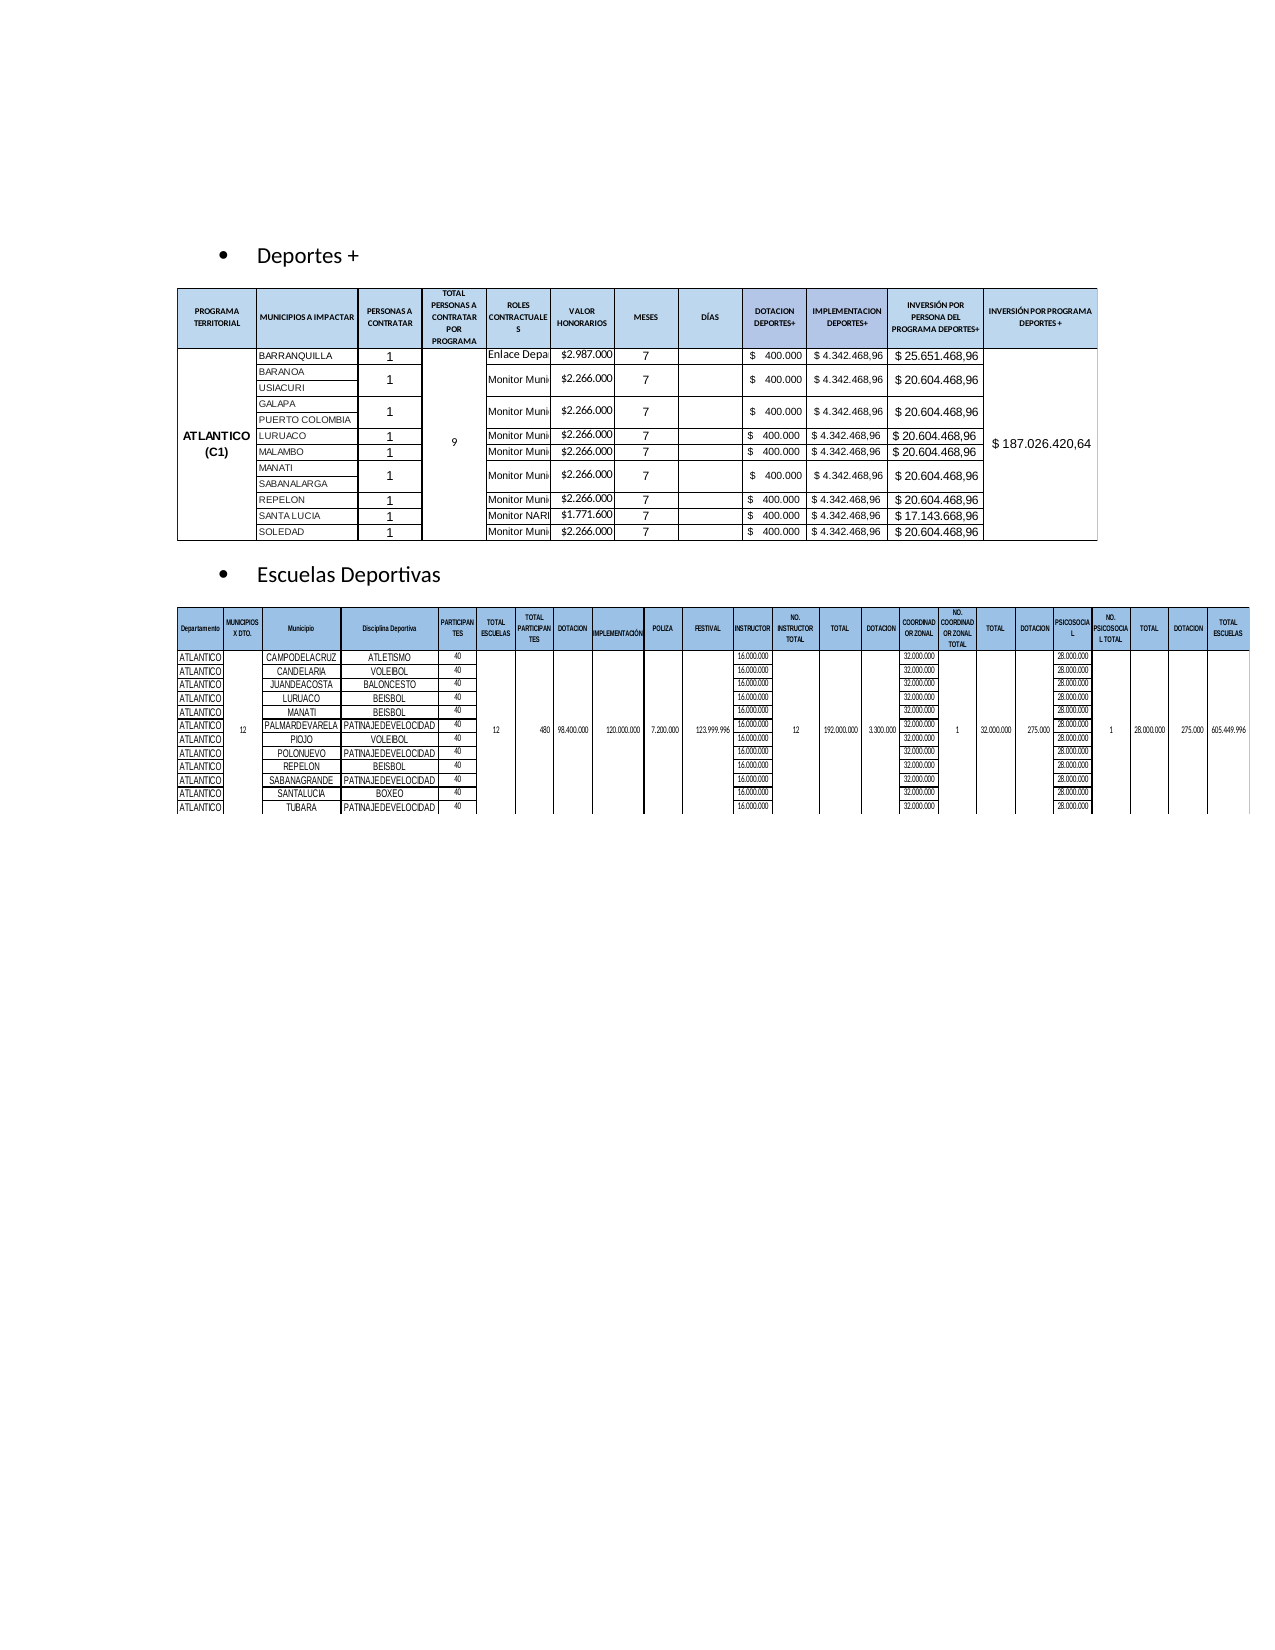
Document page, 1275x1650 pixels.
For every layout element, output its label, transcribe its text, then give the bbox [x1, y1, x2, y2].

list Deportes + [219, 241, 1098, 269]
list Escuelas Deportivas [219, 560, 1098, 588]
